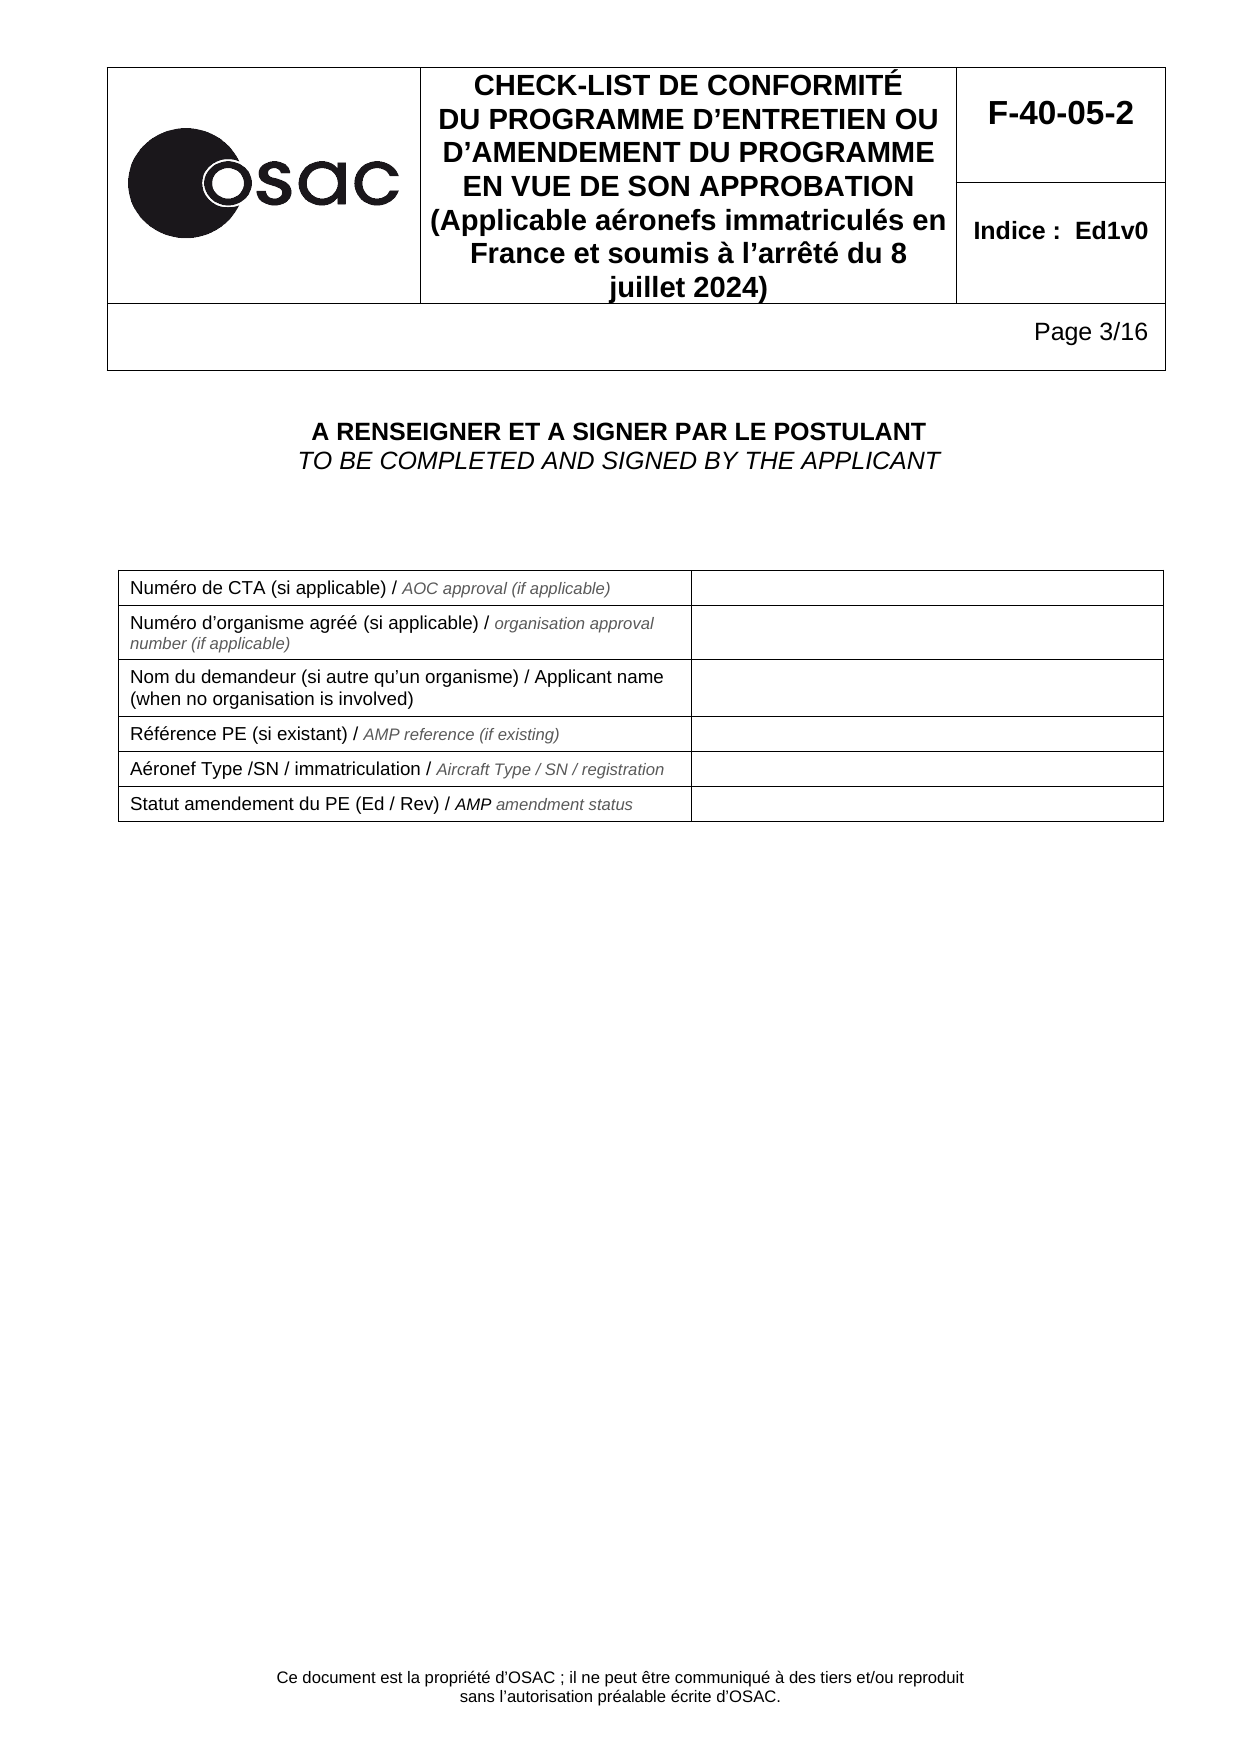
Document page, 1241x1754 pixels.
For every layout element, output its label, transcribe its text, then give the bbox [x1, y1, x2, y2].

table_cell Statut amendement du PE (Ed / Rev) / AMP amendment status [119, 787, 691, 821]
table_cell Numéro d’organisme agréé (si applicable) / organisation approval number (if applicable) [119, 606, 691, 659]
table_cell [692, 752, 1163, 786]
table_cell Aéronef Type /SN / immatriculation / Aircraft Type / SN / registration [119, 752, 691, 786]
table_cell [692, 717, 1163, 751]
table_header [692, 571, 1163, 604]
table_cell Référence PE (si existant) / AMP reference (if existing) [119, 717, 691, 751]
picture [122, 120, 406, 246]
text A RENSEIGNER ET A SIGNER PAR LE POSTULANT [118, 417, 1120, 446]
table_header Numéro de CTA (si applicable) / AOC approval (if applicable) [119, 571, 691, 604]
table_cell Nom du demandeur (si autre qu’un organisme) / Applicant name (when no organisation is involved) [119, 660, 691, 716]
table_cell [692, 660, 1163, 716]
table_cell [692, 606, 1163, 659]
table_cell [692, 787, 1163, 821]
text TO BE COMPLETED AND SIGNED BY THE APPLICANT [118, 446, 1122, 474]
